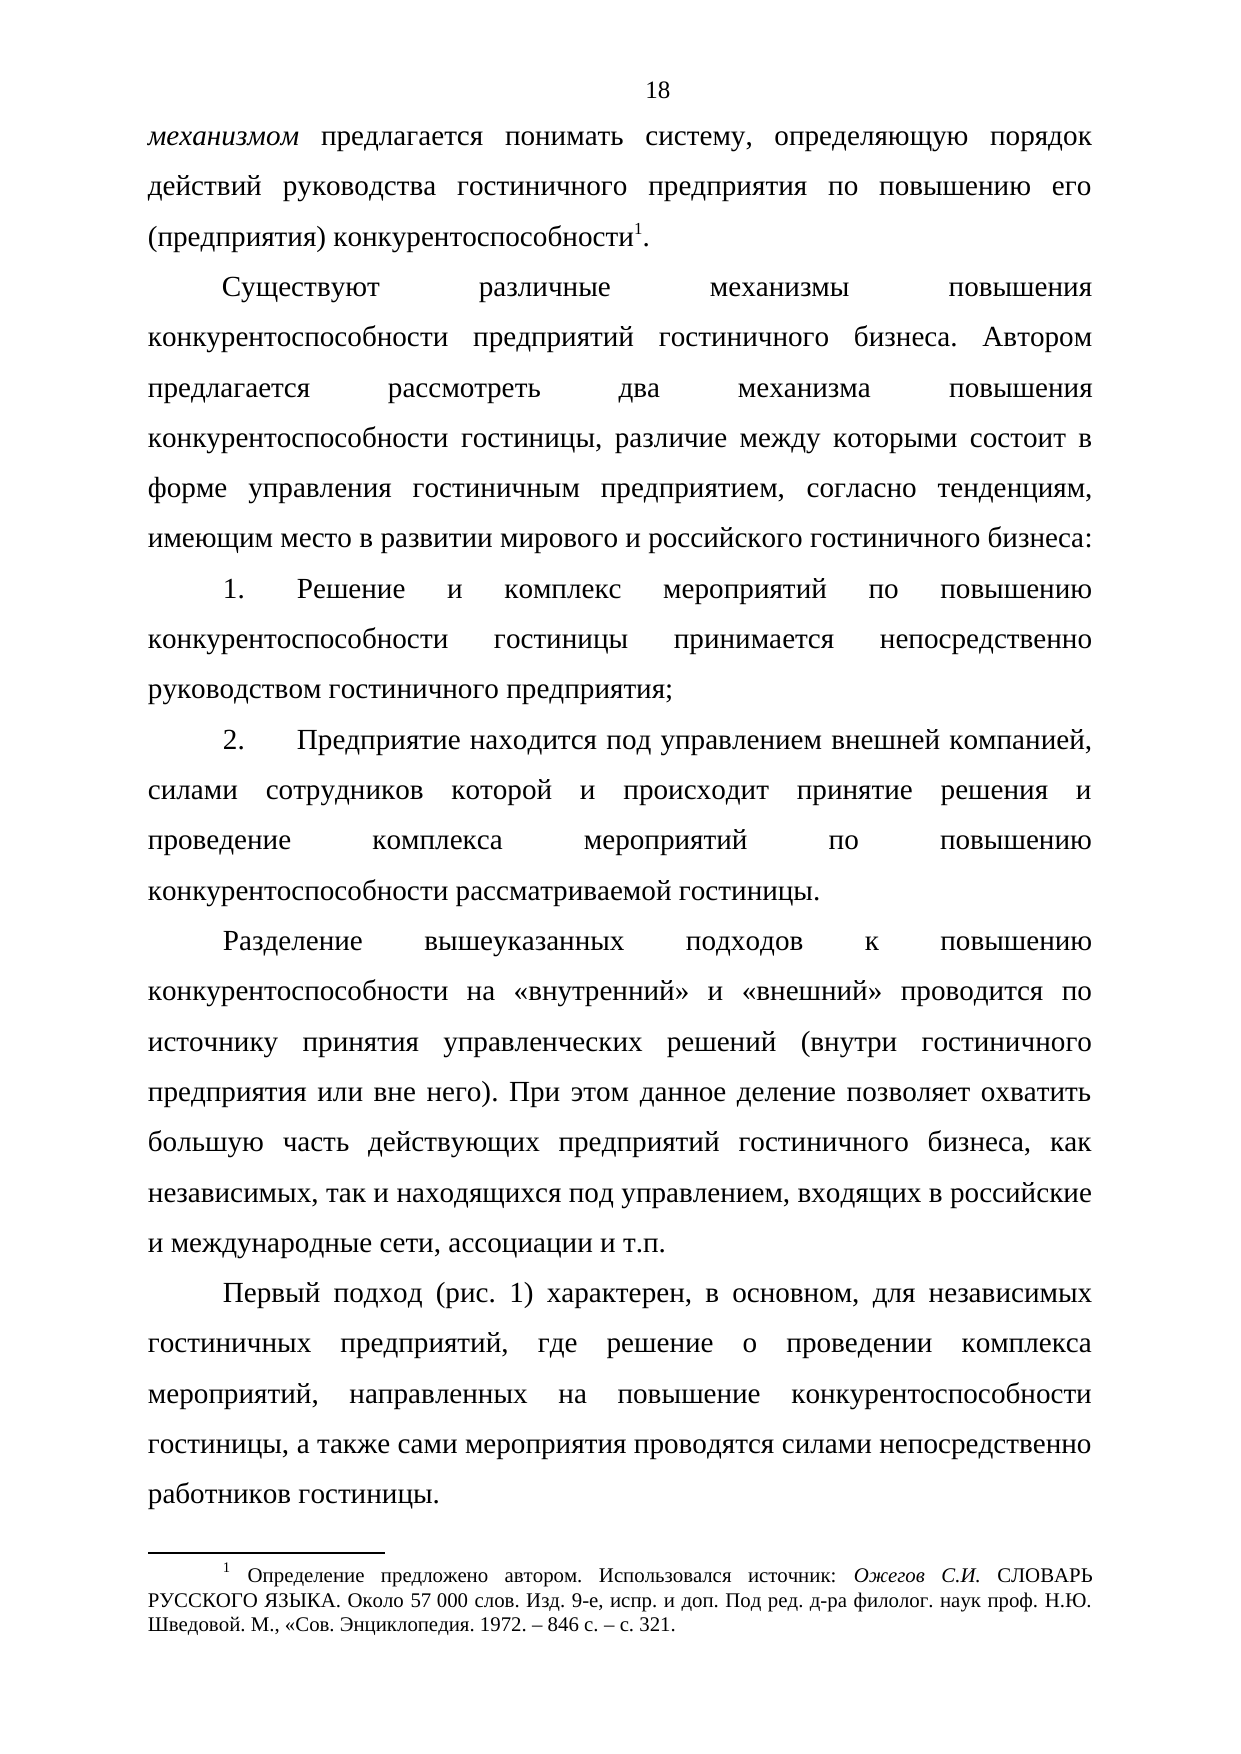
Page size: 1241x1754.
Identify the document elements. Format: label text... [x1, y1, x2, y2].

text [148, 118, 1092, 252]
text Первый подход (рис. 1) характерен, в основном, для независимых гостиничных предприятий, где решение о проведении комплекса мероприятий, направленных на повышение конкурентоспособности гостиницы, а также сами мероприятия проводятся силами непосредственно работников гостиницы. [148, 1275, 1092, 1510]
list Решение и комплекс мероприятий по повышению конкурентоспособности гостиницы принимается непосредственно руководством гостиничного предприятия; [148, 571, 1092, 705]
list Предприятие находится под управлением внешней компанией, силами сотрудников которой и происходит принятие решения и проведение комплекса мероприятий по повышению конкурентоспособности рассматриваемой гостиницы. [148, 722, 1092, 906]
text Существуют различные механизмы повышения конкурентоспособности предприятий гостиничного бизнеса. Автором предлагается рассмотреть два механизма повышения конкурентоспособности гостиницы, различие между которыми состоит в форме управления гостиничным предприятием, согласно тенденциям, имеющим место в развитии мирового и российского гостиничного бизнеса: [148, 269, 1092, 554]
text Разделение вышеуказанных подходов к повышению конкурентоспособности на «внутренний» и «внешний» проводится по источнику принятия управленческих решений (внутри гостиничного предприятия или вне него). При этом данное деление позволяет охватить большую часть действующих предприятий гостиничного бизнеса, как независимых, так и находящихся под управлением, входящих в российские и международные сети, ассоциации и т.п. [148, 923, 1092, 1258]
